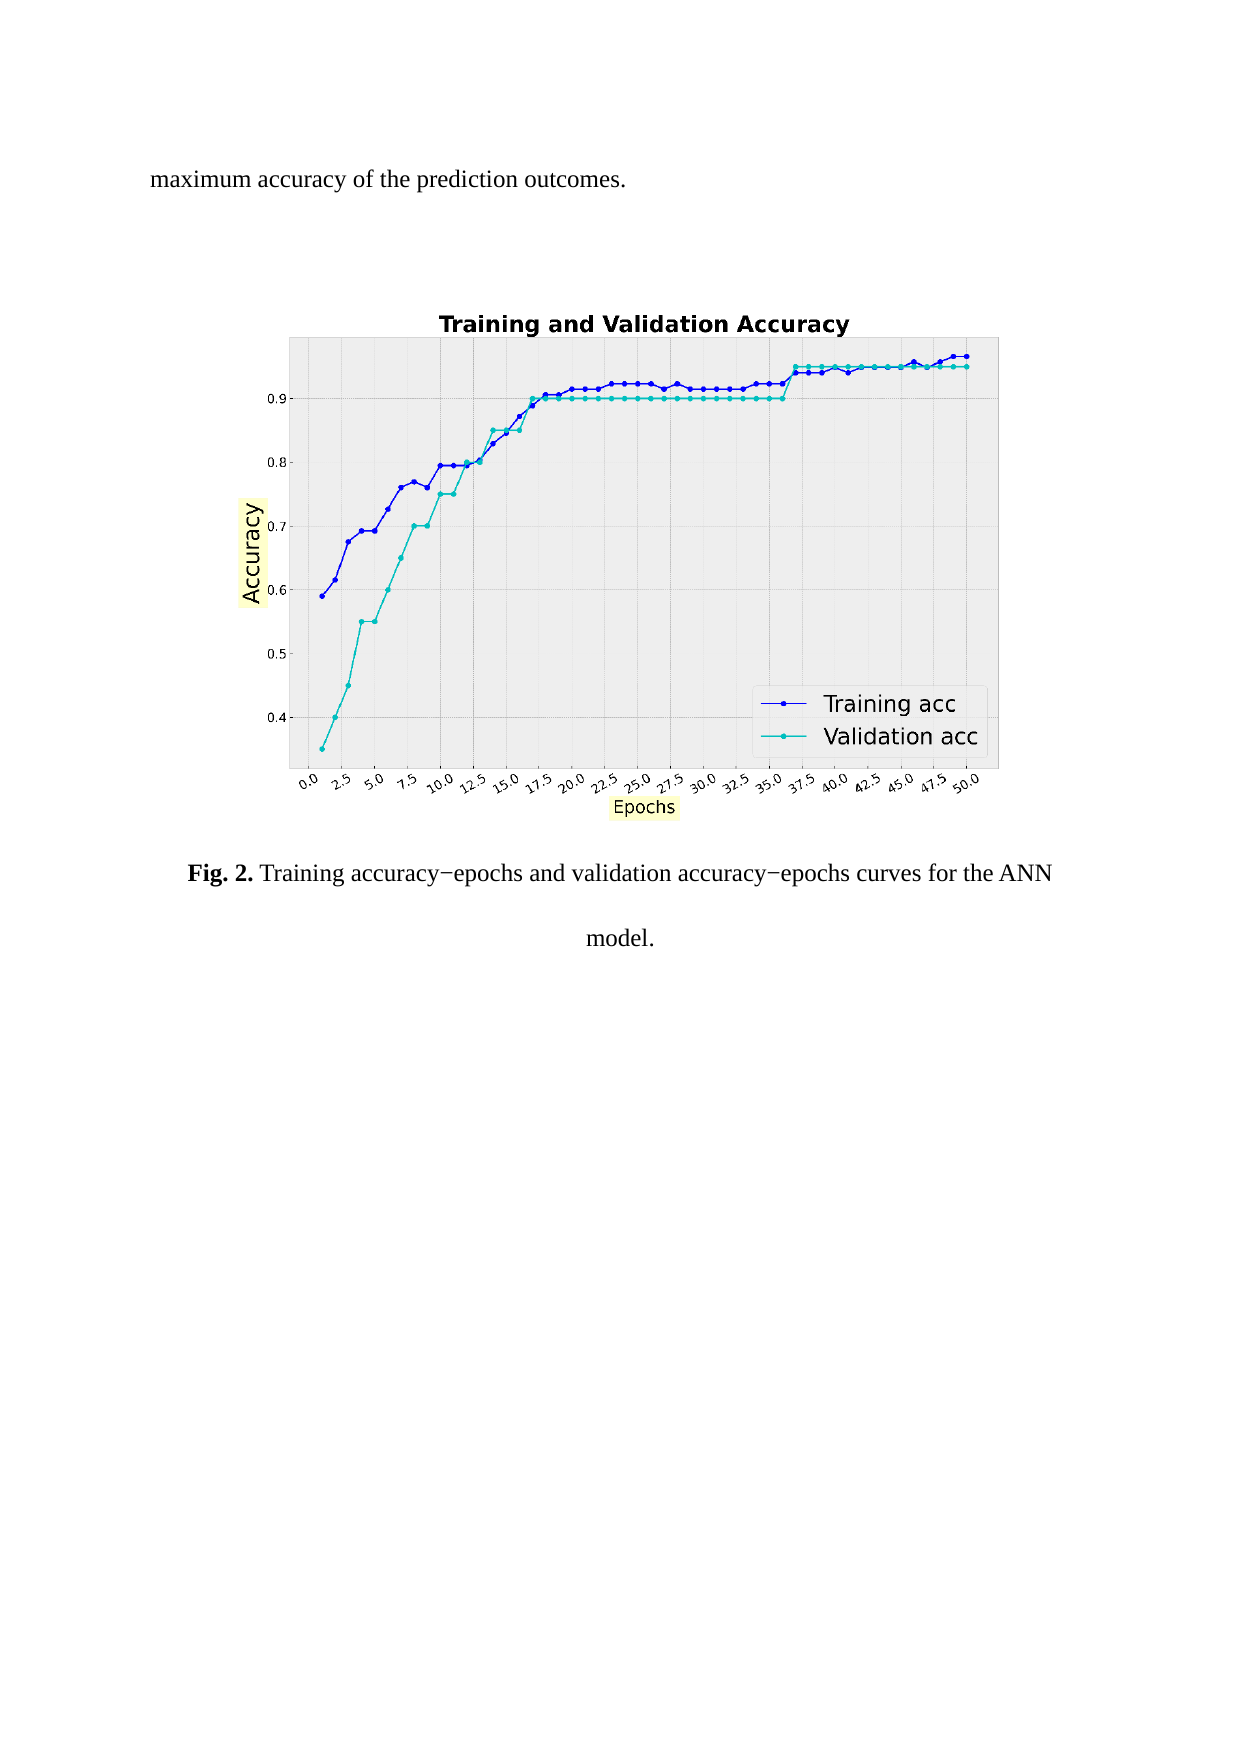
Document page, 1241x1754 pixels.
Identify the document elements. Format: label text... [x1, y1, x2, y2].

text Fig. 2. Training accuracy−epochs and validation accuracy−epochs curves for the ANN model. [150, 856, 1090, 954]
picture [236, 309, 1004, 822]
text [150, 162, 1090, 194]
